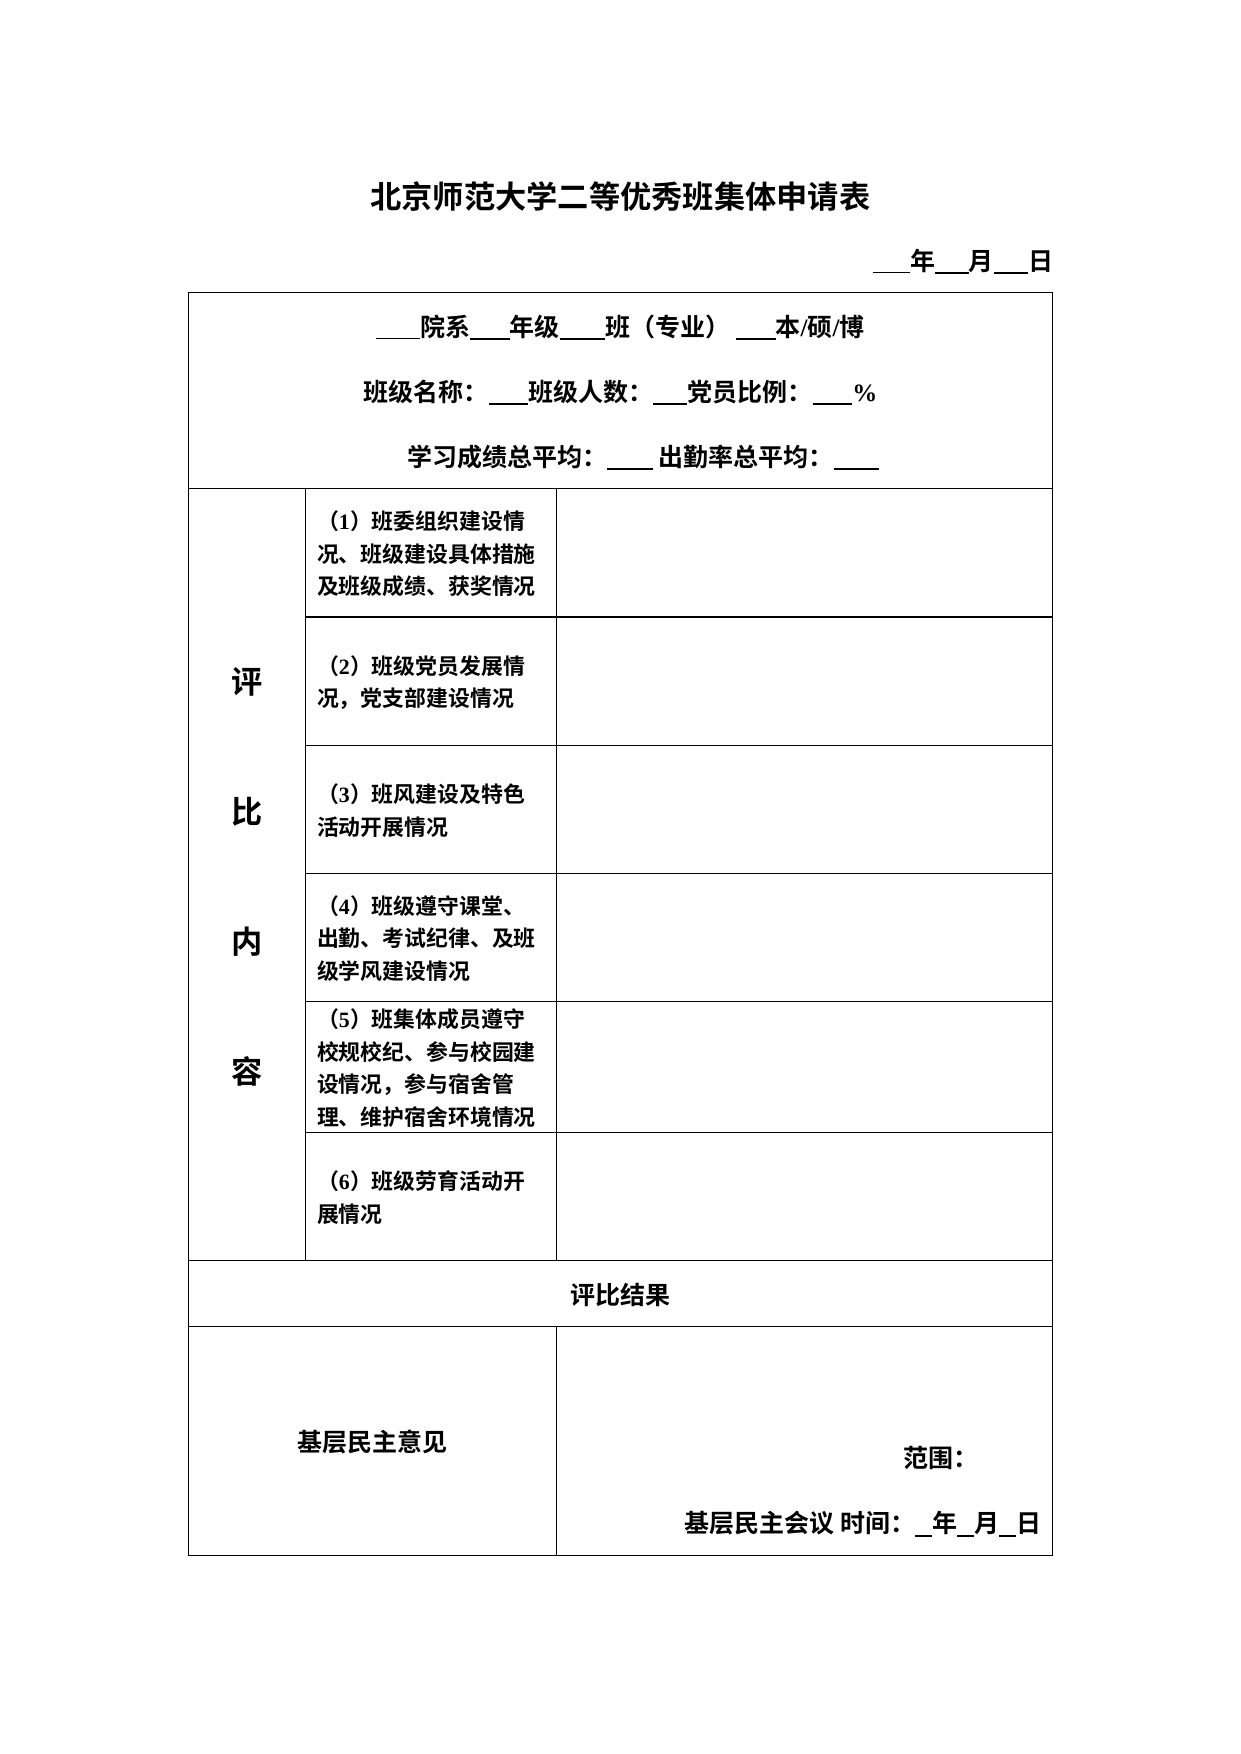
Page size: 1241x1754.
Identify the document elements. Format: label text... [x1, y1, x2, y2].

table_cell （3）班风建设及特色活动开展情况 [306, 746, 556, 873]
table_cell （4）班级遵守课堂、出勤、考试纪律、及班级学风建设情况 [306, 874, 556, 1001]
table_cell [557, 489, 1052, 616]
table_cell 评比结果 [189, 1261, 1052, 1326]
table_cell 评 比 内 容 [189, 489, 305, 1260]
table_cell [557, 1133, 1052, 1260]
table_cell 基层民主意见 [189, 1327, 556, 1554]
table_cell 范围： 基层民主会议 时间： 年 月 日 [557, 1327, 1052, 1554]
table_cell [557, 874, 1052, 1001]
text 北京师范大学二等优秀班集体申请表 [187, 162, 1053, 227]
text 年 月 日 [187, 227, 1053, 292]
table_cell （5）班集体成员遵守校规校纪、参与校园建设情况，参与宿舍管理、维护宿舍环境情况 [306, 1002, 556, 1132]
table_cell （1）班委组织建设情况、班级建设具体措施及班级成绩、获奖情况 [306, 489, 556, 616]
table_cell [557, 618, 1052, 744]
table_cell [557, 1002, 1052, 1132]
table_cell [557, 746, 1052, 873]
table_cell （6）班级劳育活动开展情况 [306, 1133, 556, 1260]
table_header 院系 年级 班（专业） 本/硕/博 班级名称： 班级人数： 党员比例： % 学习成绩总平均： 出勤率总平均： [189, 293, 1052, 488]
table_cell （2）班级党员发展情况，党支部建设情况 [306, 618, 556, 744]
